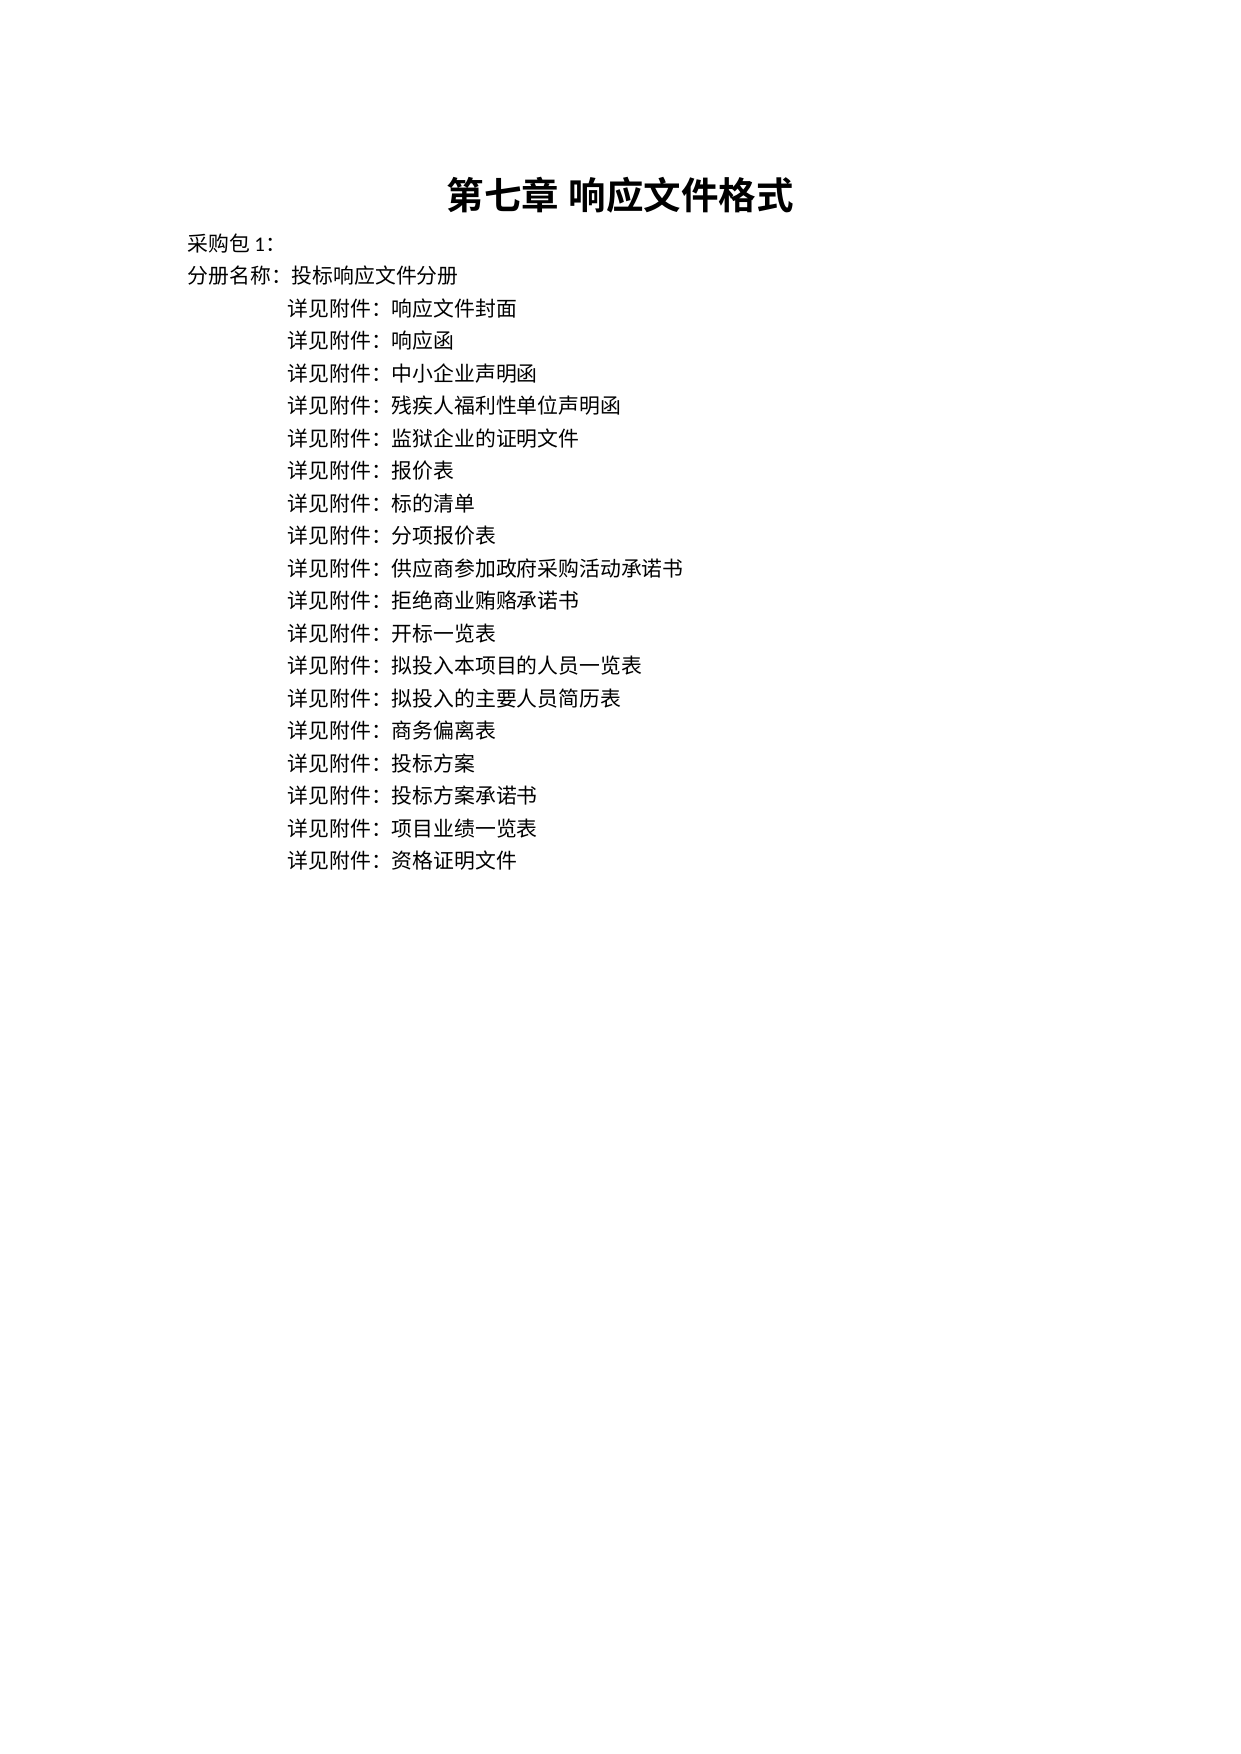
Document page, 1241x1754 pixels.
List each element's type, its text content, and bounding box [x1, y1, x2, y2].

text 详见附件：中小企业声明函 [187, 357, 1053, 389]
text 第七章 响应文件格式 [187, 162, 1053, 227]
text 详见附件：商务偏离表 [187, 714, 1053, 747]
text 详见附件：供应商参加政府采购活动承诺书 [187, 552, 1053, 584]
text 详见附件：标的清单 [187, 487, 1053, 519]
text 详见附件：拟投入本项目的人员一览表 [187, 649, 1053, 682]
text 详见附件：投标方案承诺书 [187, 779, 1053, 812]
text 详见附件：拒绝商业贿赂承诺书 [187, 584, 1053, 617]
text 详见附件：监狱企业的证明文件 [187, 422, 1053, 454]
text 详见附件：残疾人福利性单位声明函 [187, 389, 1053, 422]
text 采购包1： [187, 227, 1053, 259]
text 分册名称：投标响应文件分册 [187, 259, 1053, 292]
text 详见附件：报价表 [187, 454, 1053, 487]
text 详见附件：投标方案 [187, 747, 1053, 779]
text 详见附件：响应文件封面 [187, 292, 1053, 324]
text 详见附件：资格证明文件 [187, 844, 1053, 877]
text 详见附件：分项报价表 [187, 519, 1053, 552]
text 详见附件：开标一览表 [187, 617, 1053, 649]
text 详见附件：拟投入的主要人员简历表 [187, 682, 1053, 714]
text 详见附件：项目业绩一览表 [187, 812, 1053, 844]
text 详见附件：响应函 [187, 324, 1053, 357]
